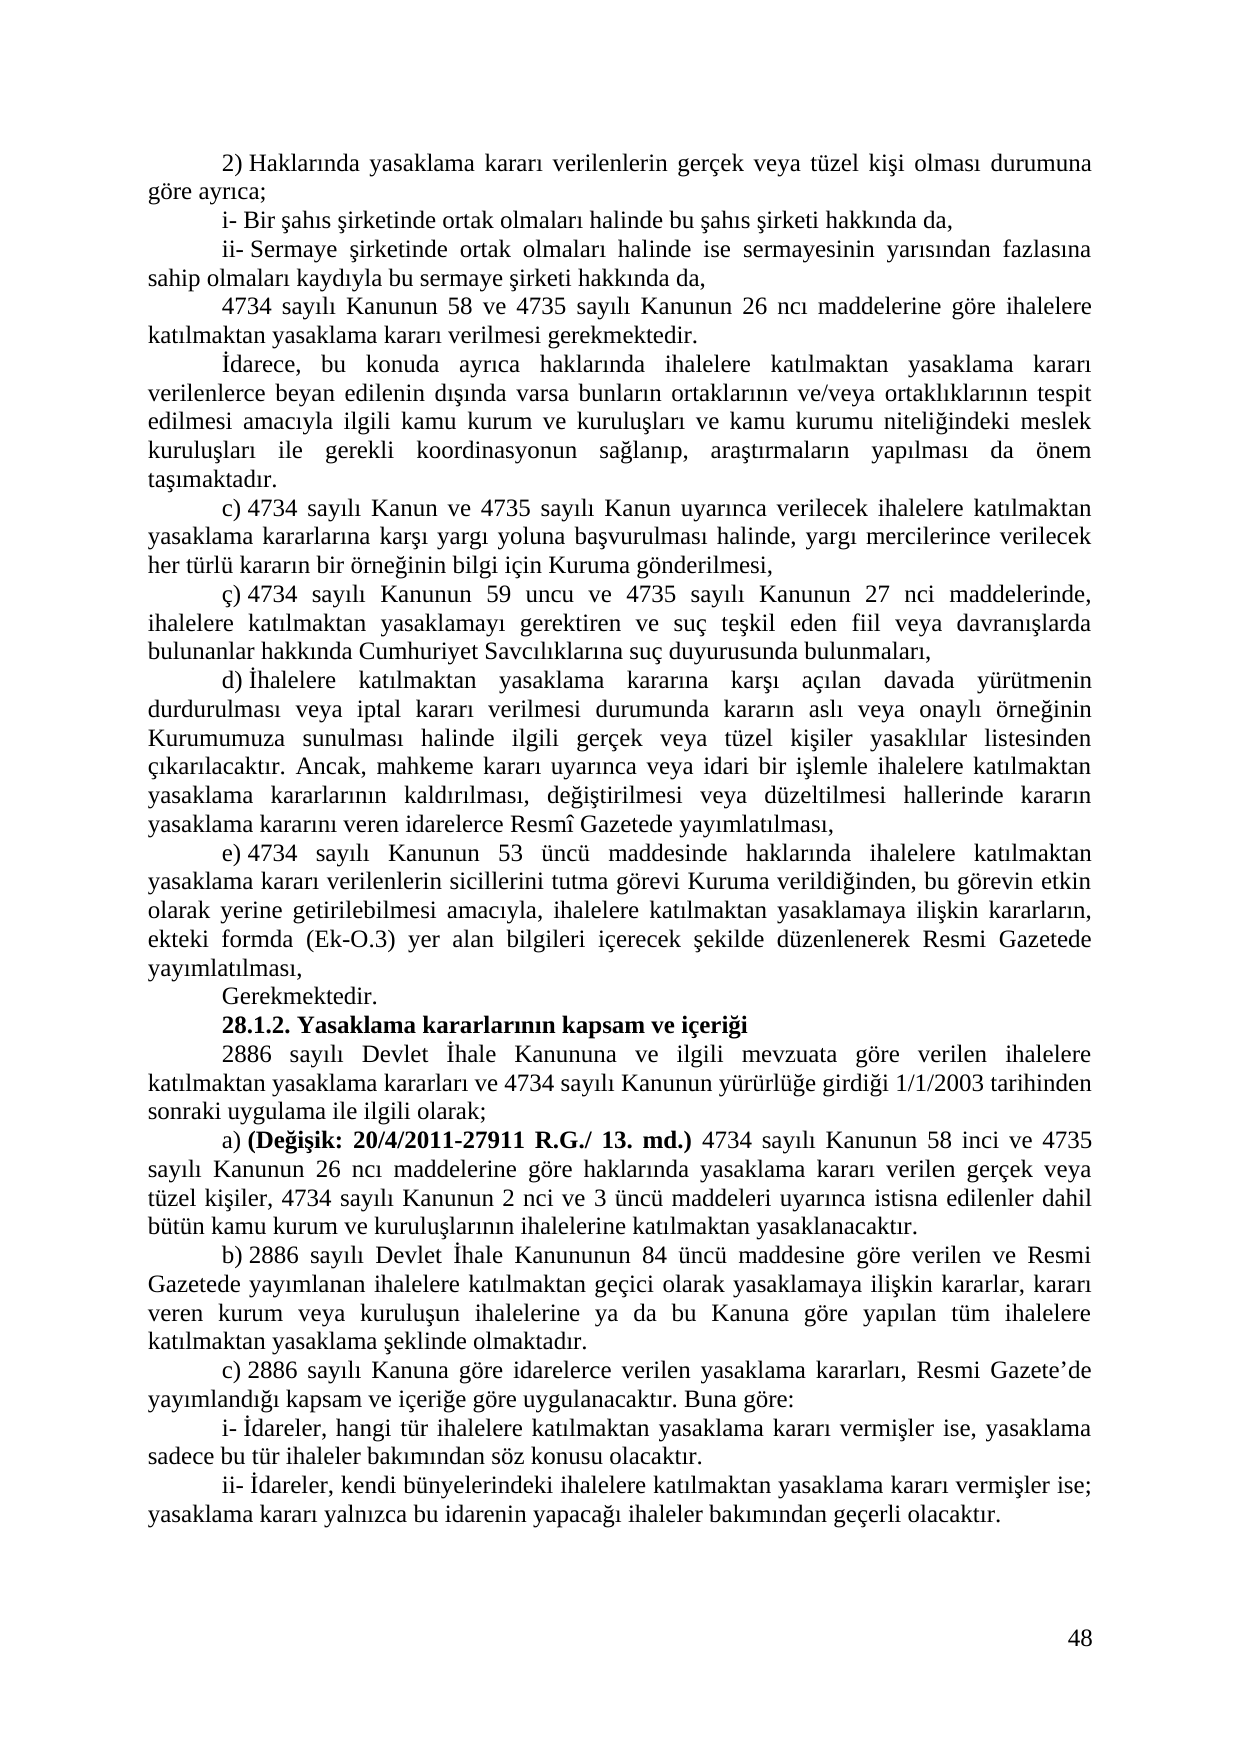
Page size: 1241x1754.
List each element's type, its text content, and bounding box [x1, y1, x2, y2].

text ç) 4734 sayılı Kanunun 59 uncu ve 4735 sayılı Kanunun 27 nci maddelerinde, ihalelere katılmaktan yasaklamayı gerektiren ve suç teşkil eden fiil veya davranışlarda bulunanlar hakkında Cumhuriyet Savcılıklarına suç duyurusunda bulunmaları, [148, 579, 1092, 665]
text e) 4734 sayılı Kanunun 53 üncü maddesinde haklarında ihalelere katılmaktan yasaklama kararı verilenlerin sicillerini tutma görevi Kuruma verildiğinden, bu görevin etkin olarak yerine getirilebilmesi amacıyla, ihalelere katılmaktan yasaklamaya ilişkin kararların, ekteki formda (Ek-O.3) yer alan bilgileri içerecek şekilde düzenlenerek Resmi Gazetede yayımlatılması, [148, 838, 1092, 981]
text ii- İdareler, kendi bünyelerindeki ihalelere katılmaktan yasaklama kararı vermişler ise; yasaklama kararı yalnızca bu idarenin yapacağı ihaleler bakımından geçerli olacaktır. [148, 1470, 1092, 1528]
text Gerekmektedir. [148, 981, 1092, 1010]
text d) İhalelere katılmaktan yasaklama kararına karşı açılan davada yürütmenin durdurulması veya iptal kararı verilmesi durumunda kararın aslı veya onaylı örneğinin Kurumumuza sunulması halinde ilgili gerçek veya tüzel kişiler yasaklılar listesinden çıkarılacaktır. Ancak, mahkeme kararı uyarınca veya idari bir işlemle ihalelere katılmaktan yasaklama kararlarının kaldırılması, değiştirilmesi veya düzeltilmesi hallerinde kararın yasaklama kararını veren idarelerce Resmî Gazetede yayımlatılması, [148, 665, 1092, 838]
text 4734 sayılı Kanunun 58 ve 4735 sayılı Kanunun 26 ncı maddelerine göre ihalelere katılmaktan yasaklama kararı verilmesi gerekmektedir. [148, 291, 1092, 349]
text ii- Sermaye şirketinde ortak olmaları halinde ise sermayesinin yarısından fazlasına sahip olmaları kaydıyla bu sermaye şirketi hakkında da, [148, 234, 1092, 291]
text i- Bir şahıs şirketinde ortak olmaları halinde bu şahıs şirketi hakkında da, [148, 205, 1092, 234]
text 28.1.2. Yasaklama kararlarının kapsam ve içeriği [148, 1010, 1092, 1039]
text c) 2886 sayılı Kanuna göre idarelerce verilen yasaklama kararları, Resmi Gazete’de yayımlandığı kapsam ve içeriğe göre uygulanacaktır. Buna göre: [148, 1355, 1092, 1413]
text b) 2886 sayılı Devlet İhale Kanununun 84 üncü maddesine göre verilen ve Resmi Gazetede yayımlanan ihalelere katılmaktan geçici olarak yasaklamaya ilişkin kararlar, kararı veren kurum veya kuruluşun ihalelerine ya da bu Kanuna göre yapılan tüm ihalelere katılmaktan yasaklama şeklinde olmaktadır. [148, 1240, 1092, 1355]
text a) (Değişik: 20/4/2011-27911 R.G./ 13. md.) 4734 sayılı Kanunun 58 inci ve 4735 sayılı Kanunun 26 ncı maddelerine göre haklarında yasaklama kararı verilen gerçek veya tüzel kişiler, 4734 sayılı Kanunun 2 nci ve 3 üncü maddeleri uyarınca istisna edilenler dahil bütün kamu kurum ve kuruluşlarının ihalelerine katılmaktan yasaklanacaktır. [148, 1125, 1092, 1240]
text c) 4734 sayılı Kanun ve 4735 sayılı Kanun uyarınca verilecek ihalelere katılmaktan yasaklama kararlarına karşı yargı yoluna başvurulması halinde, yargı mercilerince verilecek her türlü kararın bir örneğinin bilgi için Kuruma gönderilmesi, [148, 493, 1092, 579]
text i- İdareler, hangi tür ihalelere katılmaktan yasaklama kararı vermişler ise, yasaklama sadece bu tür ihaleler bakımından söz konusu olacaktır. [148, 1413, 1092, 1470]
text 2) Haklarında yasaklama kararı verilenlerin gerçek veya tüzel kişi olması durumuna göre ayrıca; [148, 148, 1092, 205]
text 2886 sayılı Devlet İhale Kanununa ve ilgili mevzuata göre verilen ihalelere katılmaktan yasaklama kararları ve 4734 sayılı Kanunun yürürlüğe girdiği 1/1/2003 tarihinden sonraki uygulama ile ilgili olarak; [148, 1039, 1092, 1125]
text İdarece, bu konuda ayrıca haklarında ihalelere katılmaktan yasaklama kararı verilenlerce beyan edilenin dışında varsa bunların ortaklarının ve/veya ortaklıklarının tespit edilmesi amacıyla ilgili kamu kurum ve kuruluşları ve kamu kurumu niteliğindeki meslek kuruluşları ile gerekli koordinasyonun sağlanıp, araştırmaların yapılması da önem taşımaktadır. [148, 349, 1092, 493]
